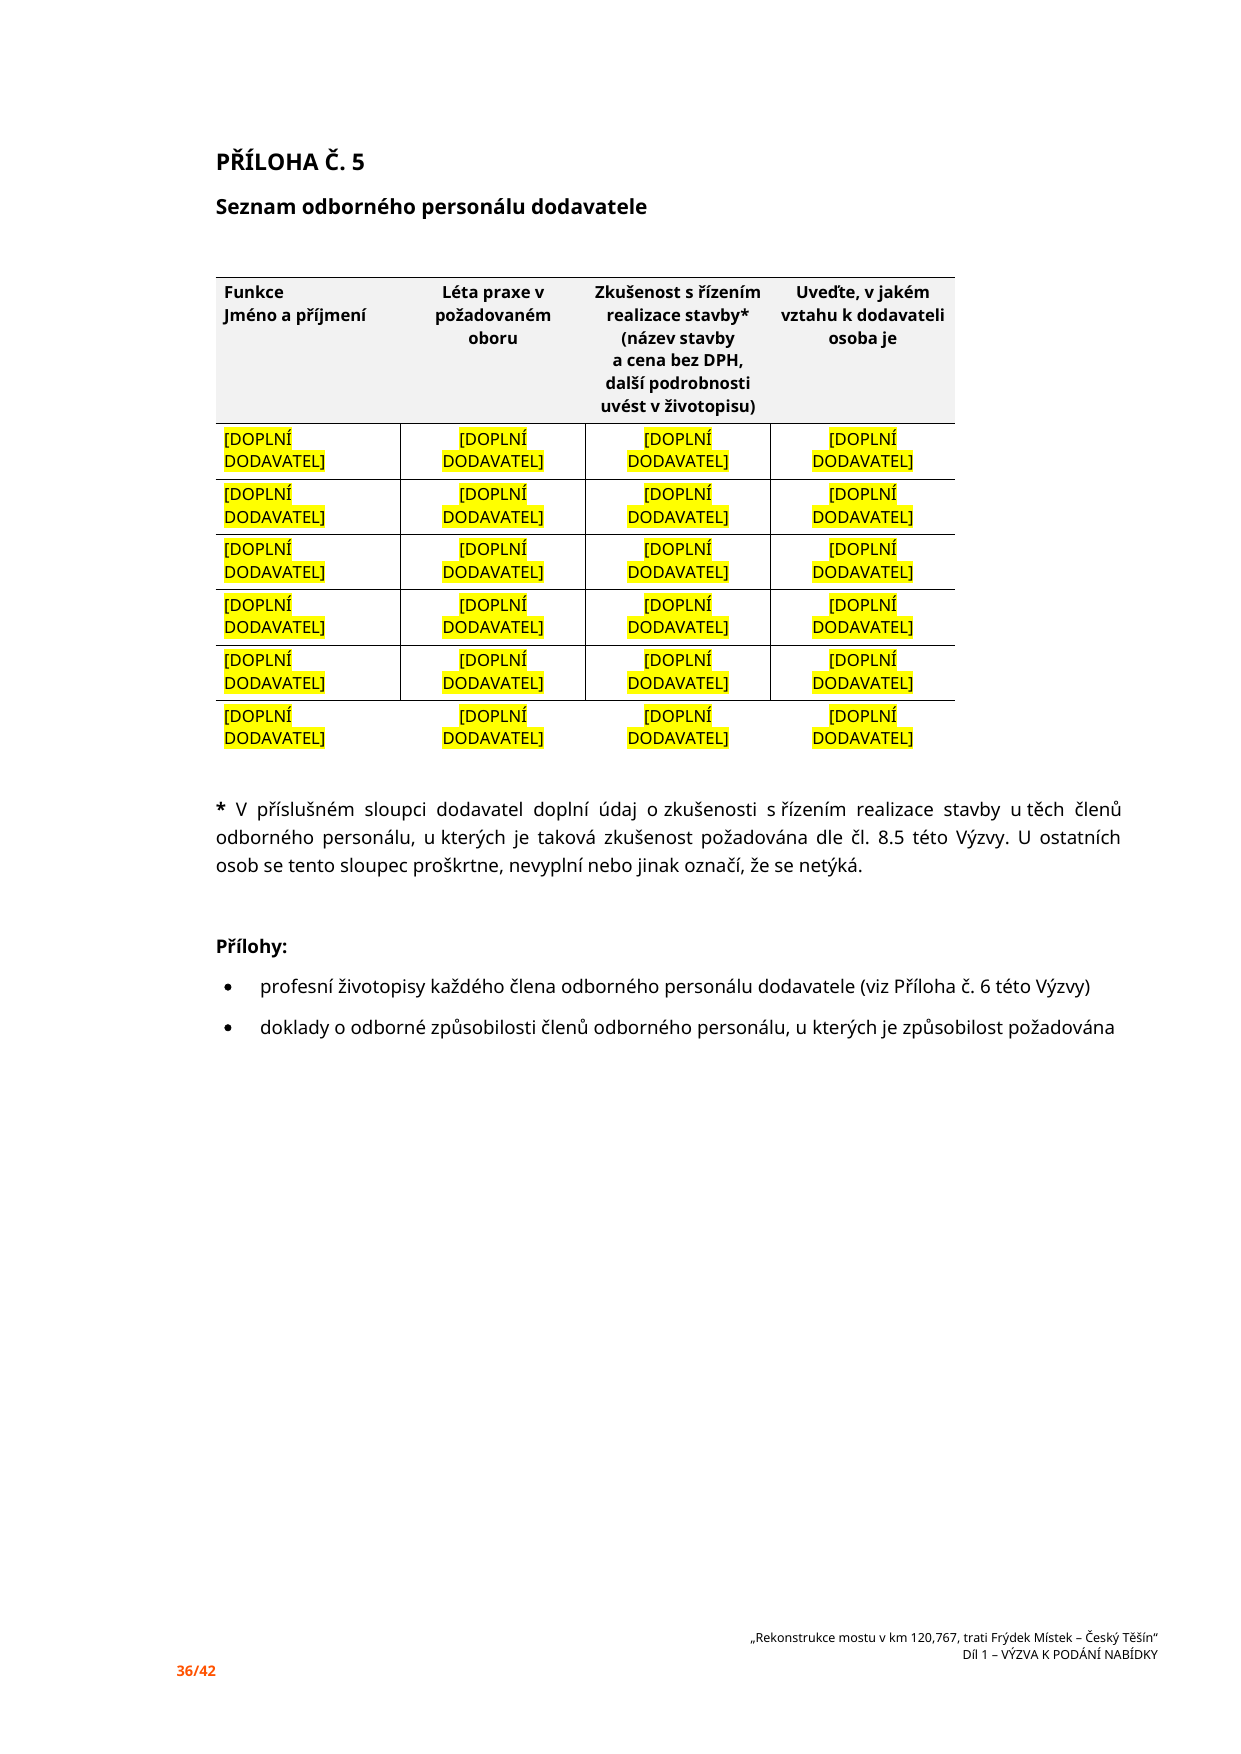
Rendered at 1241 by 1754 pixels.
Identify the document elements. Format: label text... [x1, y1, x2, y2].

table_header Funkce Jméno a příjmení [216, 278, 401, 423]
table_cell [DOPLNÍ DODAVATEL] [771, 646, 955, 700]
table_cell [DOPLNÍ DODAVATEL] [216, 424, 400, 478]
table_cell [DOPLNÍ DODAVATEL] [401, 535, 585, 589]
table_cell [DOPLNÍ DODAVATEL] [216, 646, 400, 700]
table_cell [DOPLNÍ DODAVATEL] [586, 535, 770, 589]
table_header Zkušenost s řízením realizace stavby* (název stavby a cena bez DPH, další podrobnosti uvést v životopisu) [585, 278, 770, 423]
text doklady o odborné způsobilosti členů odborného personálu, u kterých je způsobilost požadována [224, 1014, 1122, 1040]
table_cell [DOPLNÍ DODAVATEL] [771, 424, 955, 478]
table_cell [DOPLNÍ DODAVATEL] [401, 424, 585, 478]
table_cell [DOPLNÍ DODAVATEL] [401, 646, 585, 700]
text Příloha č. 5 [216, 146, 1122, 177]
table_cell [DOPLNÍ DODAVATEL] [401, 701, 585, 756]
text * V příslušném sloupci dodavatel doplní údaj o zkušenosti s řízením realizace stavby u těch členů odborného personálu, u kterých je taková zkušenost požadována dle čl. 8.5 této Výzvy. U ostatních osob se tento sloupec proškrtne, nevyplní nebo jinak označí, že se netýká. [216, 796, 1122, 878]
table_cell [DOPLNÍ DODAVATEL] [586, 646, 770, 700]
text Seznam odborného personálu dodavatele [216, 192, 1122, 221]
table_cell [DOPLNÍ DODAVATEL] [586, 424, 770, 478]
table_cell [DOPLNÍ DODAVATEL] [771, 535, 955, 589]
text Přílohy: [216, 933, 1122, 959]
table_header Léta praxe v požadovaném oboru [401, 278, 585, 423]
table_cell [DOPLNÍ DODAVATEL] [216, 590, 400, 645]
text profesní životopisy každého člena odborného personálu dodavatele (viz Příloha č. 6 této Výzvy) [224, 974, 1122, 999]
table_cell [DOPLNÍ DODAVATEL] [771, 480, 955, 534]
table_cell [DOPLNÍ DODAVATEL] [770, 701, 955, 756]
table_cell [DOPLNÍ DODAVATEL] [771, 590, 955, 645]
table_cell [DOPLNÍ DODAVATEL] [585, 701, 770, 756]
table_cell [DOPLNÍ DODAVATEL] [586, 590, 770, 645]
table_cell [DOPLNÍ DODAVATEL] [586, 480, 770, 534]
table_cell [DOPLNÍ DODAVATEL] [216, 701, 401, 756]
table_cell [DOPLNÍ DODAVATEL] [216, 535, 400, 589]
table_cell [DOPLNÍ DODAVATEL] [401, 590, 585, 645]
table_cell [DOPLNÍ DODAVATEL] [401, 480, 585, 534]
table_header Uveďte, v jakém vztahu k dodavateli osoba je [770, 278, 955, 423]
table_cell [DOPLNÍ DODAVATEL] [216, 480, 400, 534]
